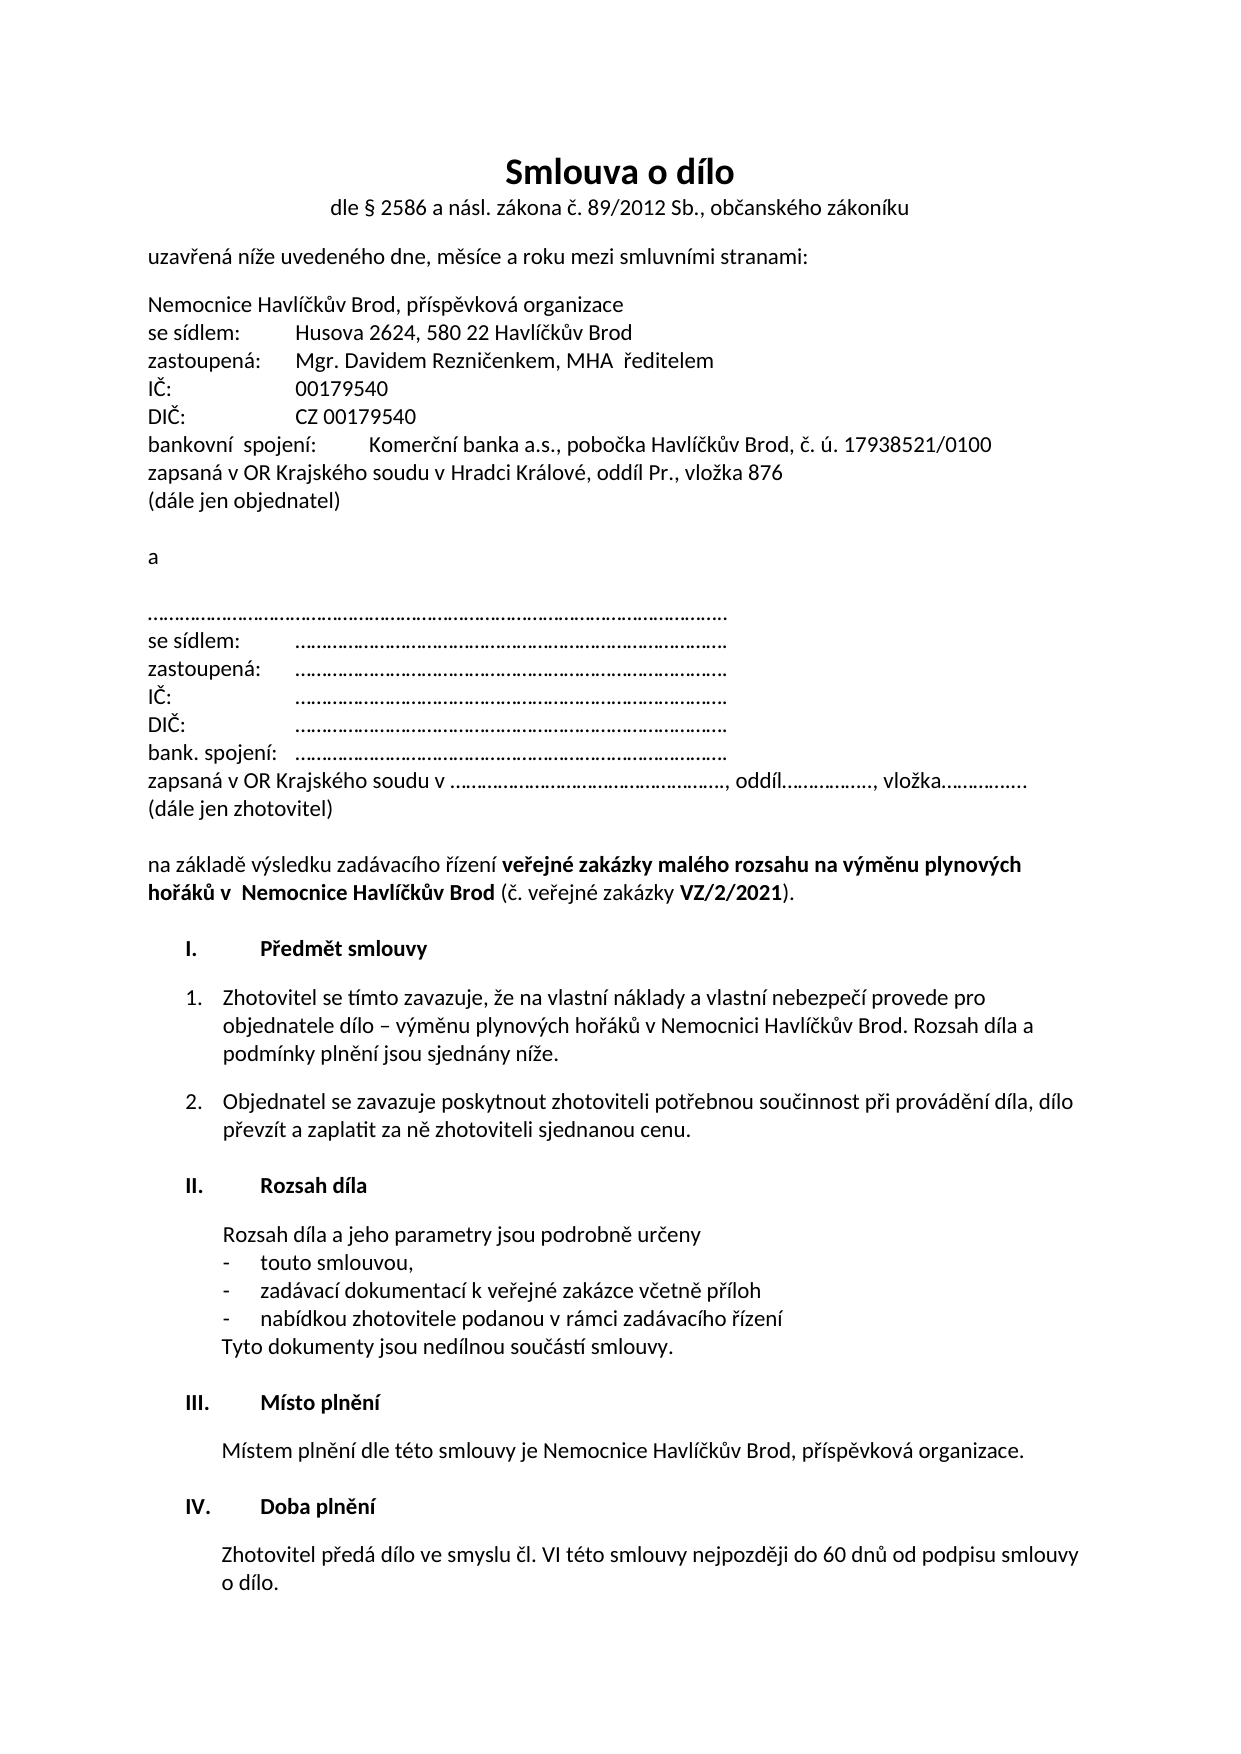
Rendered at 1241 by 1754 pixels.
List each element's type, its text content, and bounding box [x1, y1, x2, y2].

text (dále jen zhotovitel) [148, 794, 1093, 822]
text dle § 2586 a násl. zákona č. 89/2012 Sb., občanského zákoníku [148, 193, 1093, 221]
text uzavřená níže uvedeného dne, měsíce a roku mezi smluvními stranami: [148, 242, 1093, 270]
text zastoupená: ………………………………………………………………………. [148, 654, 1093, 682]
text Tyto dokumenty jsou nedílnou součástí smlouvy. [221, 1332, 1093, 1360]
list Zhotovitel se tímto zavazuje, že na vlastní náklady a vlastní nebezpečí provede pro objednatele dílo – výměnu plynových hořáků v Nemocnici Havlíčkův Brod. Rozsah díla a podmínky plnění jsou sjednány níže. [185, 983, 1093, 1067]
text IČ: 00179540 [148, 374, 1093, 402]
list zadávací dokumentací k veřejné zakázce včetně příloh [223, 1276, 1093, 1304]
list Zhotovitel předá dílo ve smyslu čl. VI této smlouvy nejpozději do 60 dnů od podpisu smlouvy o dílo. [221, 1541, 1093, 1597]
text se sídlem: ………………………………………………………………………. [148, 626, 1093, 654]
list Rozsah díla a jeho parametry jsou podrobně určeny [223, 1220, 1093, 1248]
list touto smlouvou, [223, 1248, 1093, 1276]
text bank. spojení: ………………………………………………………………………. [148, 738, 1093, 766]
list Rozsah díla [185, 1171, 1093, 1199]
list Místo plnění [185, 1388, 1093, 1416]
text zastoupená: Mgr. Davidem Rezničenkem, MHA ředitelem [148, 346, 1093, 374]
text zapsaná v OR Krajského soudu v Hradci Králové, oddíl Pr., vložka 876 [148, 458, 1093, 486]
text DIČ: CZ 00179540 [148, 402, 1093, 430]
text a [148, 542, 1093, 570]
text zapsaná v OR Krajského soudu v ……………………………………………., oddíl…………….., vložka………….... [148, 766, 1093, 794]
text se sídlem: Husova 2624, 580 22 Havlíčkův Brod [148, 318, 1093, 346]
text Nemocnice Havlíčkův Brod, příspěvková organizace [148, 290, 1093, 318]
list Objednatel se zavazuje poskytnout zhotoviteli potřebnou součinnost při provádění díla, dílo převzít a zaplatit za ně zhotoviteli sjednanou cenu. [185, 1087, 1093, 1143]
list Doba plnění [185, 1492, 1093, 1520]
text DIČ: ………………………………………………………………………. [148, 710, 1093, 738]
text na základě výsledku zadávacího řízení veřejné zakázky malého rozsahu na výměnu plynových hořáků v Nemocnice Havlíčkův Brod (č. veřejné zakázky VZ/2/2021). [148, 851, 1093, 907]
text ……………………………………………………………………………………………….. [148, 598, 1093, 626]
list nabídkou zhotovitele podanou v rámci zadávacího řízení [223, 1304, 1093, 1332]
list Místem plnění dle této smlouvy je Nemocnice Havlíčkův Brod, příspěvková organizace. [221, 1436, 1093, 1464]
text bankovní spojení: Komerční banka a.s., pobočka Havlíčkův Brod, č. ú. 17938521/0100 [148, 430, 1093, 458]
text Smlouva o dílo [148, 148, 1093, 193]
list Předmět smlouvy [185, 934, 1093, 963]
text (dále jen objednatel) [148, 486, 1093, 514]
text IČ: ………………………………………………………………………. [148, 682, 1093, 710]
